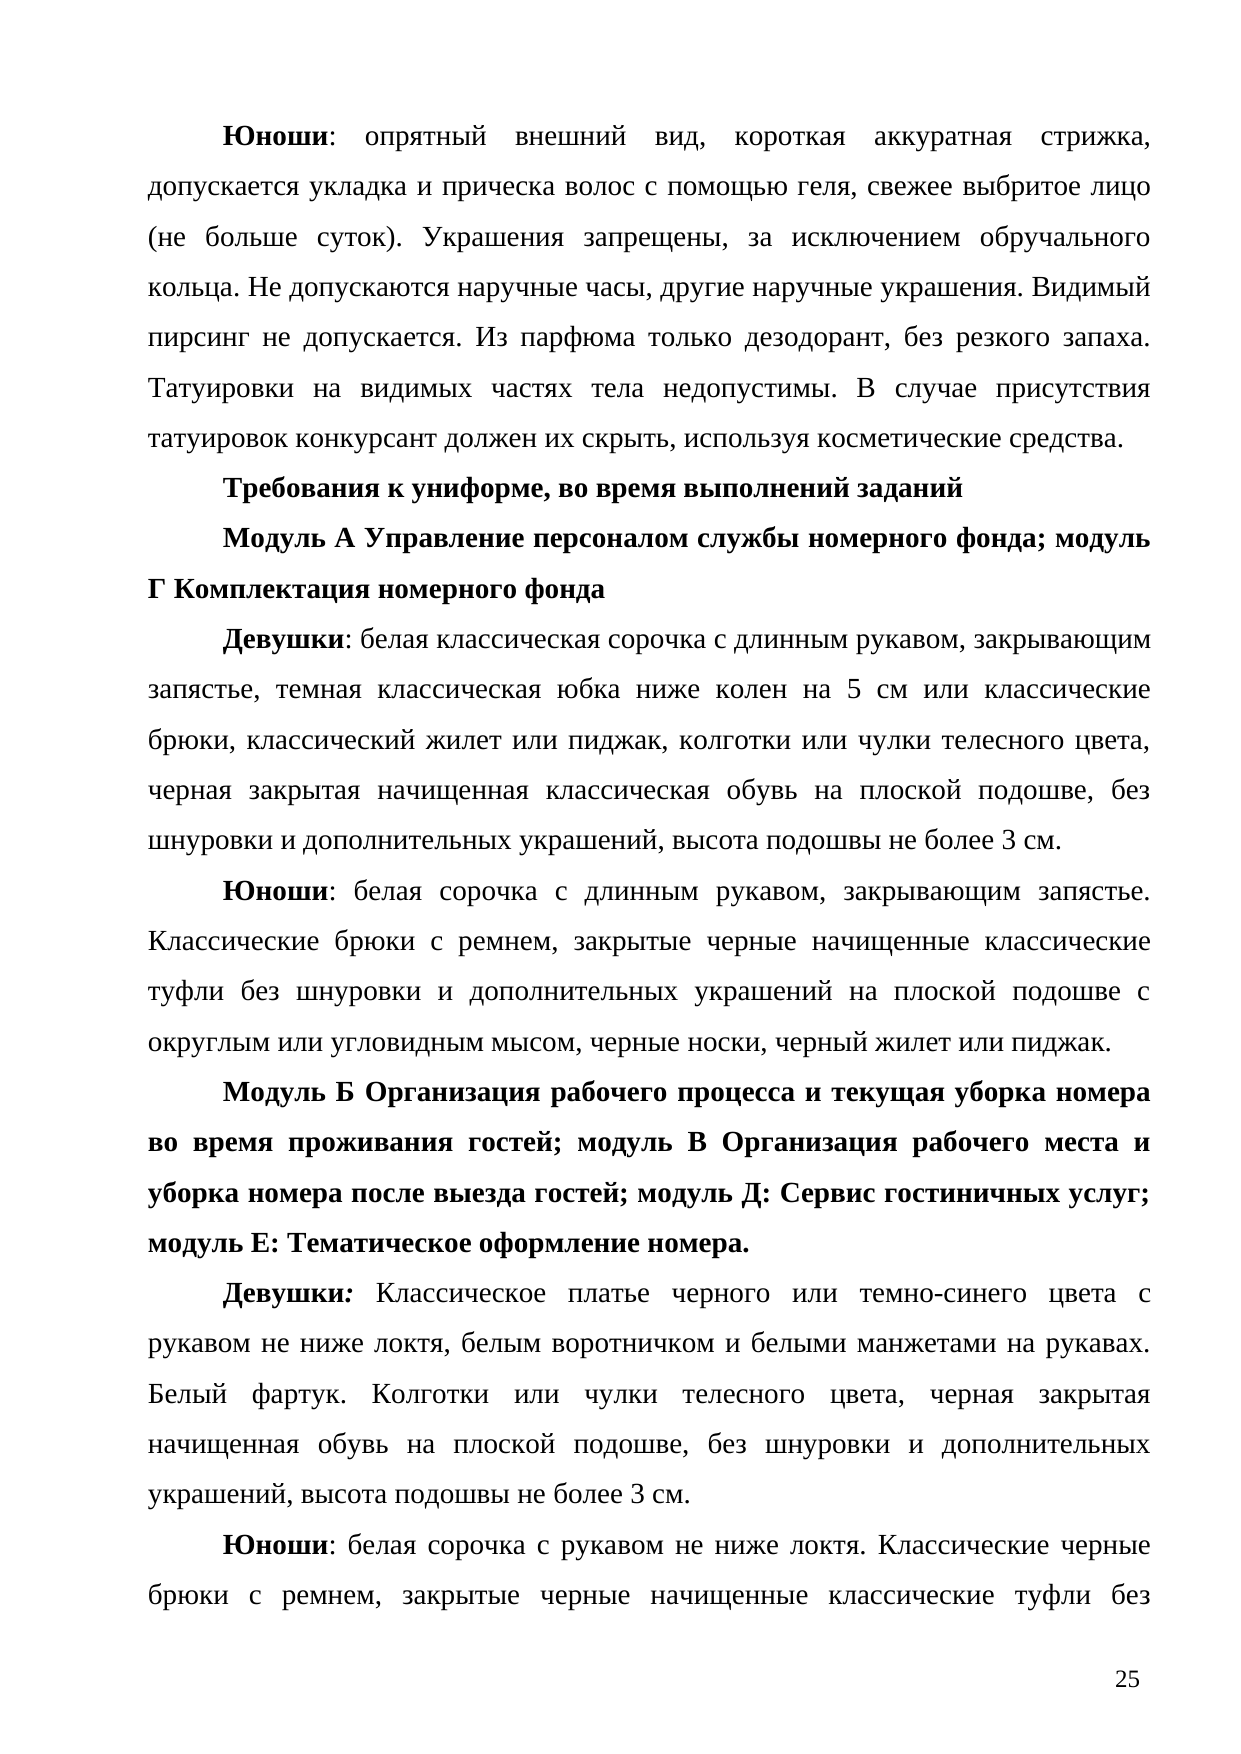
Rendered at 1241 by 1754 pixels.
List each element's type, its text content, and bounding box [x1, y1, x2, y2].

text Девушки: Классическое платье черного или темно-синего цвета с рукавом не ниже локтя, белым воротничком и белыми манжетами на рукавах. Белый фартук. Колготки или чулки телесного цвета, черная закрытая начищенная обувь на плоской подошве, без шнуровки и дополнительных украшений, высота подошвы не более 3 см. [148, 1275, 1152, 1510]
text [148, 1527, 1152, 1611]
text Юноши: белая сорочка с длинным рукавом, закрывающим запястье. Классические брюки с ремнем, закрытые черные начищенные классические туфли без шнуровки и дополнительных украшений на плоской подошве с округлым или угловидным мысом, черные носки, черный жилет или пиджак. [148, 873, 1152, 1057]
text Требования к униформе, во время выполнений заданий [148, 470, 1152, 504]
text Юноши: опрятный внешний вид, короткая аккуратная стрижка, допускается укладка и прическа волос с помощью геля, свежее выбритое лицо (не больше суток). Украшения запрещены, за исключением обручального кольца. Не допускаются наручные часы, другие наручные украшения. Видимый пирсинг не допускается. Из парфюма только дезодорант, без резкого запаха. Татуировки на видимых частях тела недопустимы. В случае присутствия татуировок конкурсант должен их скрыть, используя косметические средства. [148, 118, 1152, 453]
text Модуль A Управление персоналом службы номерного фонда; модуль Г Комплектация номерного фонда [148, 521, 1152, 604]
text Девушки: белая классическая сорочка с длинным рукавом, закрывающим запястье, темная классическая юбка ниже колен на 5 см или классические брюки, классический жилет или пиджак, колготки или чулки телесного цвета, черная закрытая начищенная классическая обувь на плоской подошве, без шнуровки и дополнительных украшений, высота подошвы не более 3 см. [148, 621, 1152, 856]
text Модуль Б Организация рабочего процесса и текущая уборка номера во время проживания гостей; модуль В Организация рабочего места и уборка номера после выезда гостей; модуль Д: Сервис гостиничных услуг; модуль Е: Тематическое оформление номера. [148, 1074, 1152, 1258]
